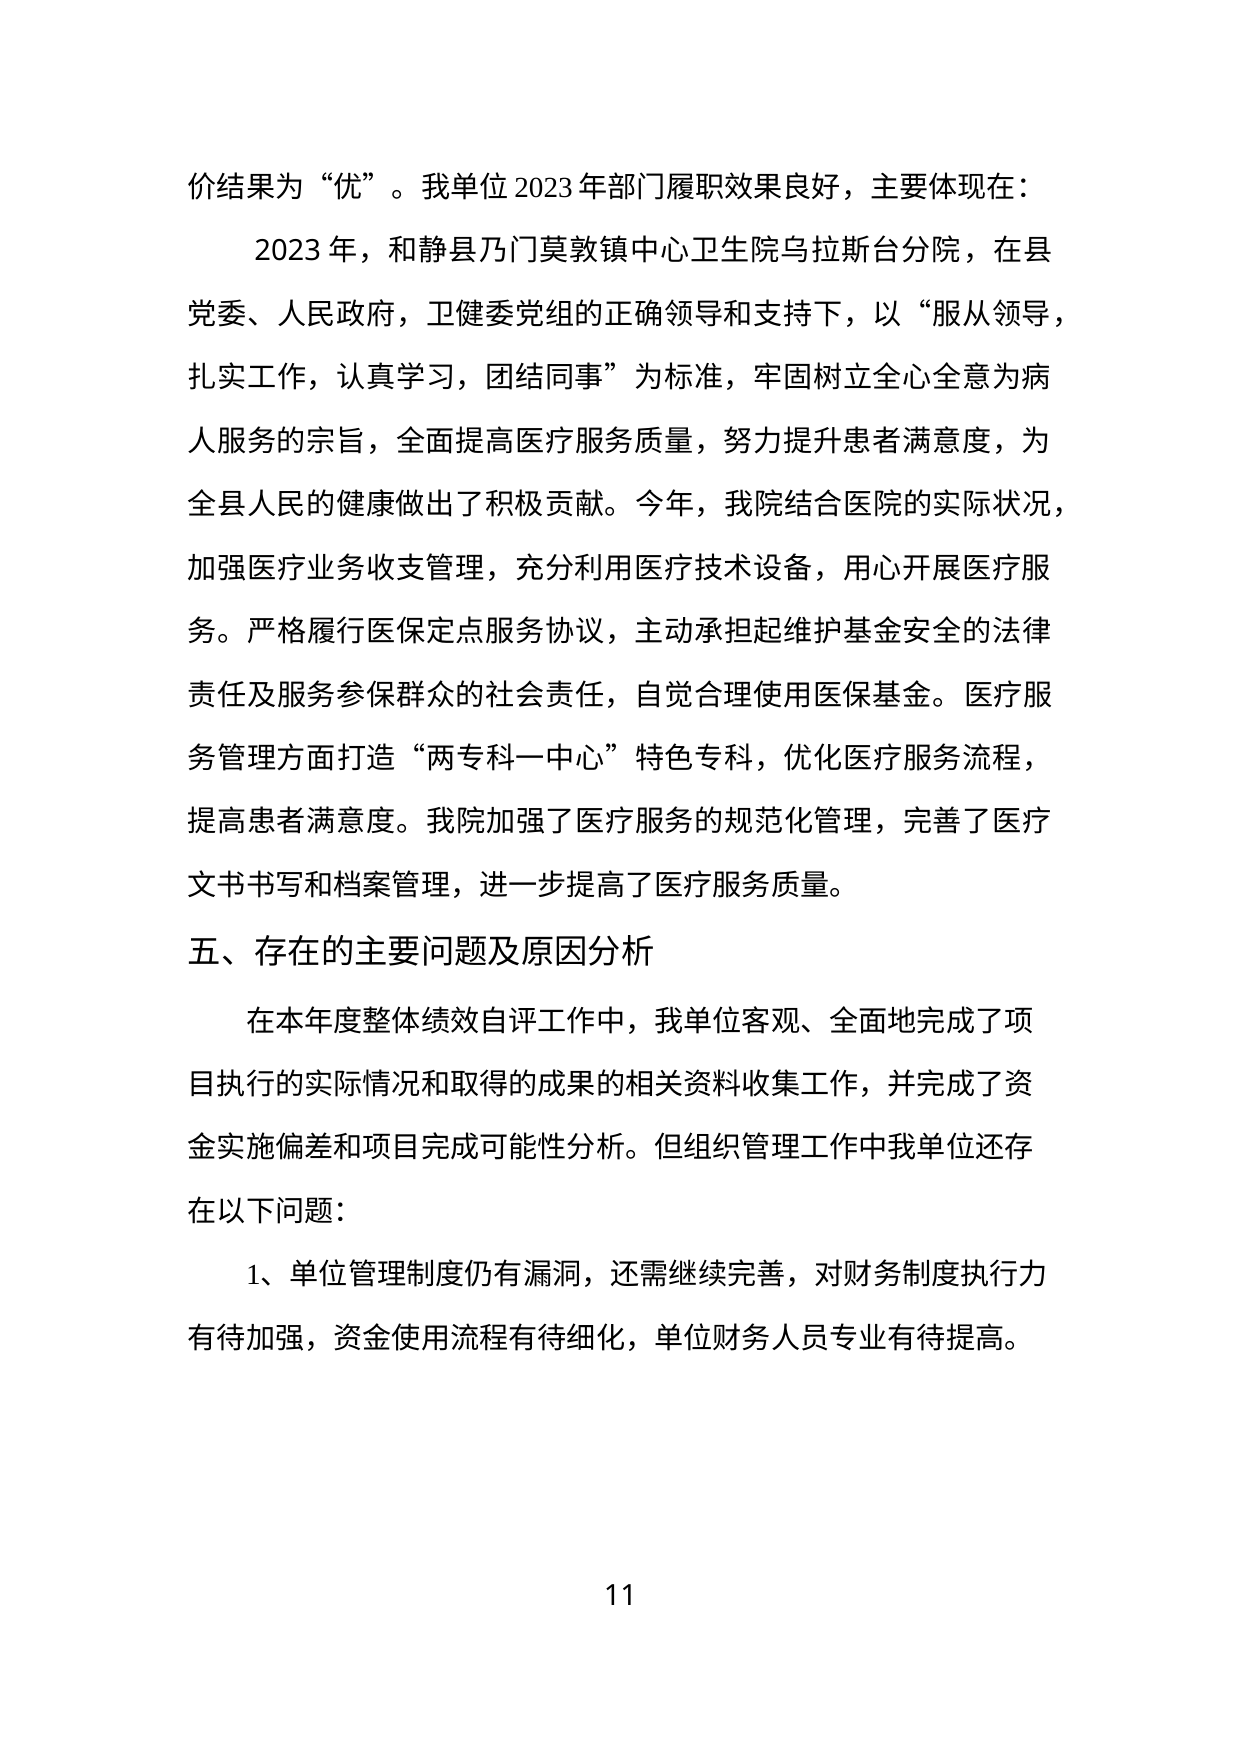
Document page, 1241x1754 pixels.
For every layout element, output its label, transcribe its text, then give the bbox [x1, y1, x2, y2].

list 单位管理制度仍有漏洞，还需继续完善，对财务制度执行力有待加强，资金使用流程有待细化，单位财务人员专业有待提高。 [187, 1251, 1053, 1357]
text 2023年，和静县乃门莫敦镇中心卫生院乌拉斯台分院，在县党委、人民政府，卫健委党组的正确领导和支持下，以“服从领导，扎实工作，认真学习，团结同事”为标准，牢固树立全心全意为病人服务的宗旨，全面提高医疗服务质量，努力提升患者满意度，为全县人民的健康做出了积极贡献。今年，我院结合医院的实际状况，加强医疗业务收支管理，充分利用医疗技术设备，用心开展医疗服务。严格履行医保定点服务协议，主动承担起维护基金安全的法律责任及服务参保群众的社会责任，自觉合理使用医保基金。医疗服务管理方面打造“两专科一中心”特色专科，优化医疗服务流程，提高患者满意度。我院加强了医疗服务的规范化管理，完善了医疗文书书写和档案管理，进一步提高了医疗服务质量。 [187, 227, 1053, 904]
text 在本年度整体绩效自评工作中，我单位客观、全面地完成了项目执行的实际情况和取得的成果的相关资料收集工作，并完成了资金实施偏差和项目完成可能性分析。但组织管理工作中我单位还存在以下问题： [187, 997, 1053, 1230]
subtitle 存在的主要问题及原因分析 [187, 925, 1053, 973]
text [187, 163, 1053, 206]
